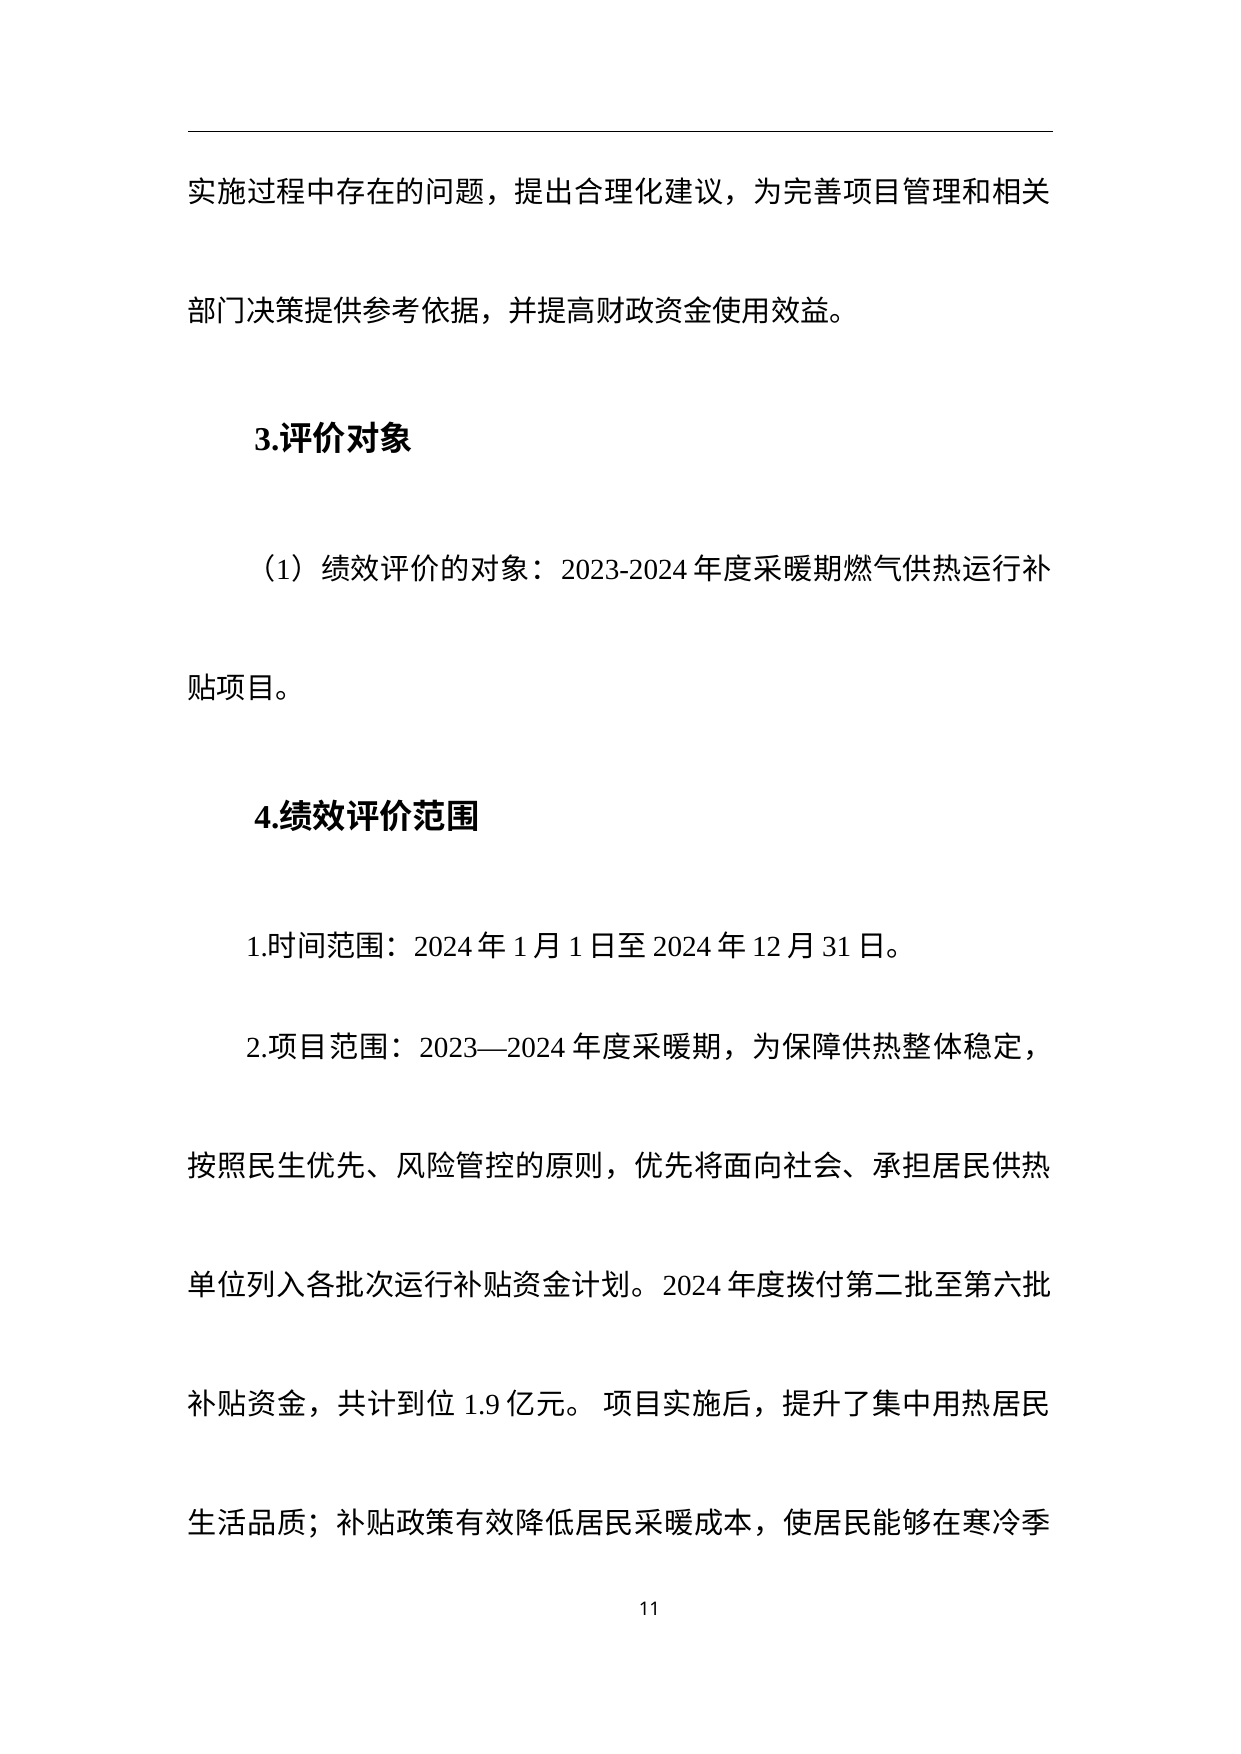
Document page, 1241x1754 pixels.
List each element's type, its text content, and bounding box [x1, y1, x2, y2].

subtitle 4.绩效评价范围 [187, 774, 1053, 853]
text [187, 1005, 1053, 1561]
text （1）绩效评价的对象：2023-2024年度采暖期燃气供热运行补贴项目。 [187, 527, 1053, 726]
text 1.时间范围：2024年1月1日至2024年12月31日。 [187, 904, 1053, 984]
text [187, 150, 1053, 348]
subtitle 3.评价对象 [187, 397, 1053, 476]
